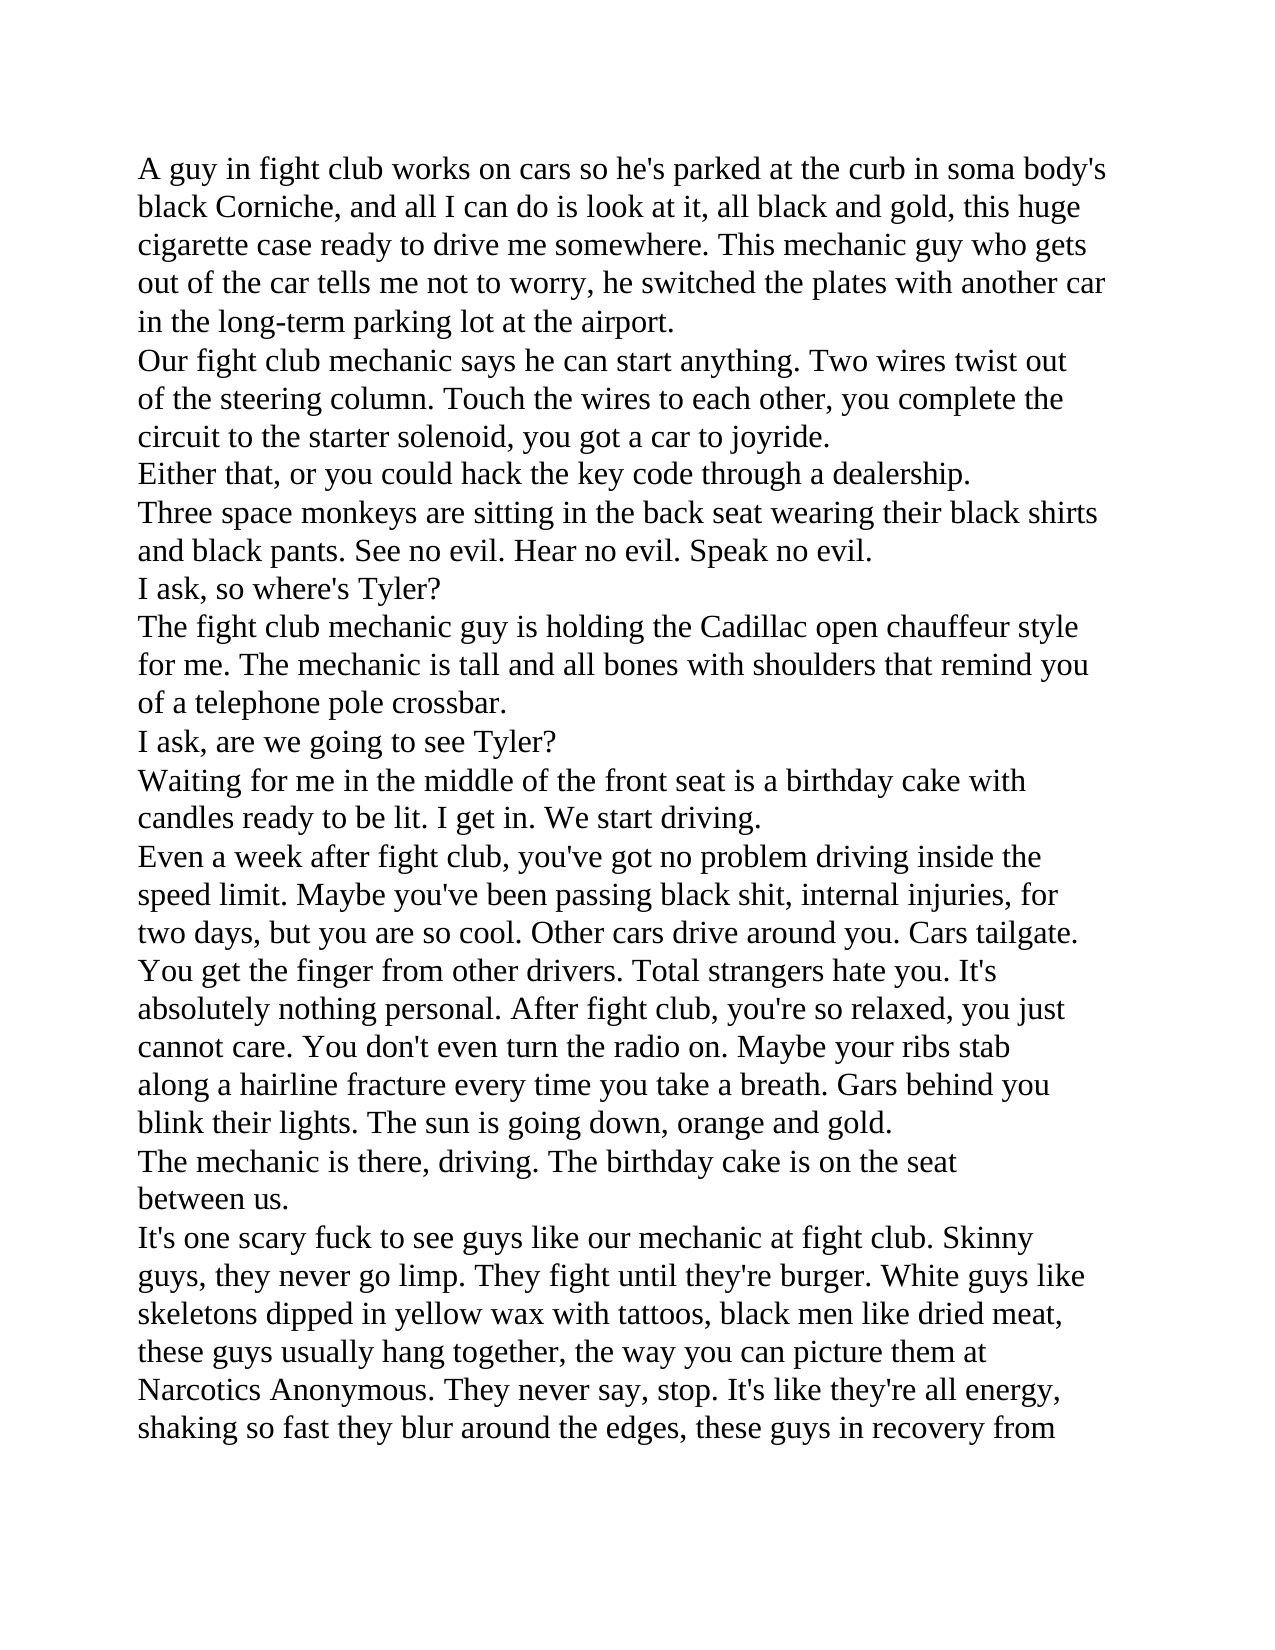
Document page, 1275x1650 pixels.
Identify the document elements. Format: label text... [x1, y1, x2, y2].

text I ask, so where's Tyler? [137, 569, 1119, 607]
text Three space monkeys are sitting in the back seat wearing their black shirts and black pants. See no evil. Hear no evil. Speak no evil. [137, 494, 1119, 568]
text It's one scary fuck to see guys like our mechanic at fight club. Skinny guys, they never go limp. They fight until they're burger. White guys like skeletons dipped in yellow wax with tattoos, black men like dried meat, these guys usually hang together, the way you can picture them at Narcotics Anonymous. They never say, stop. It's like they're all energy, shaking so fast they blur around the edges, these guys in recovery from [137, 1218, 1095, 1446]
text I ask, are we going to see Tyler? [137, 722, 1119, 759]
text Even a week after fight club, you've got no problem driving inside the speed limit. Maybe you've been passing black shit, internal injuries, for two days, but you are so cool. Other cars drive around you. Cars tailgate. You get the finger from other drivers. Total strangers hate you. It's absolutely nothing personal. After fight club, you're so relaxed, you just cannot care. You don't even turn the radio on. Maybe your ribs stab along a hairline fracture every time you take a breath. Gars behind you blink their lights. The sun is going down, orange and gold. [137, 837, 1088, 1141]
text Either that, or you could hack the key code through a dealership. [137, 455, 1119, 492]
text A guy in fight club works on cars so he's parked at the curb in soma body's black Corniche, and all I can do is look at it, all black and gold, this huge cigarette case ready to drive me somewhere. This mechanic guy who gets out of the car tells me not to worry, he switched the plates with another car in the long-term parking lot at the airport. [137, 149, 1119, 339]
text Our fight club mechanic says he can start anything. Two wires twist out of the steering column. Touch the wires to each other, you complete the circuit to the starter solenoid, you got a car to joyride. [137, 341, 1097, 454]
text Waiting for me in the middle of the front seat is a birthday cake with candles ready to be lit. I get in. We start driving. [137, 761, 1095, 835]
text The mechanic is there, driving. The birthday cake is on the seat between us. [137, 1142, 1066, 1216]
text The fight club mechanic guy is holding the Cadillac open chauffeur style for me. The mechanic is tall and all bones with shoulders that remind you of a telephone pole crossbar. [137, 607, 1095, 720]
